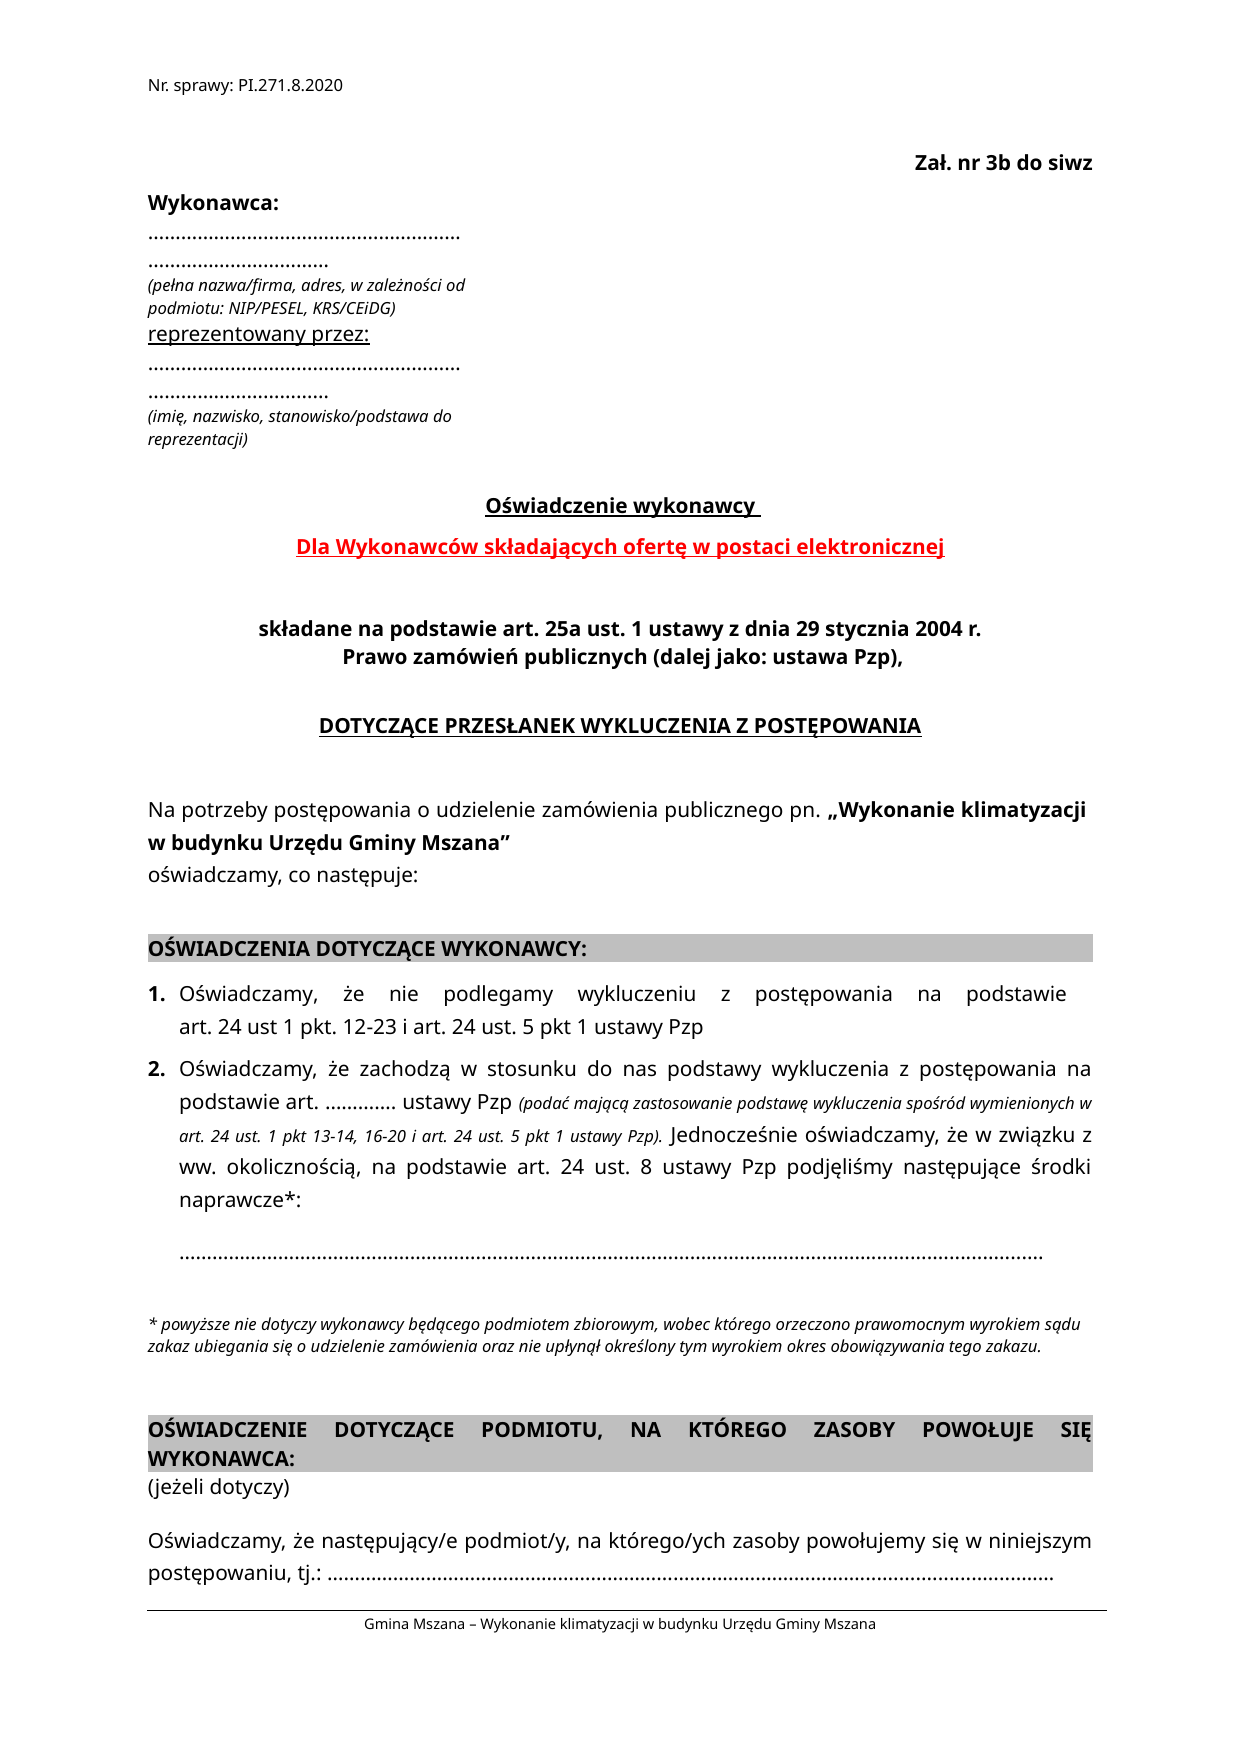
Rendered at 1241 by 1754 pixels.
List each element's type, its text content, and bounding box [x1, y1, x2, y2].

text Na potrzeby postępowania o udzielenie zamówienia publicznego pn. „Wykonanie klimatyzacji w budynku Urzędu Gminy Mszana” [148, 795, 1093, 856]
text OŚWIADCZENIA DOTYCZĄCE WYKONAWCY: [148, 934, 1093, 962]
text OŚWIADCZENIE DOTYCZĄCE PODMIOTU, NA KTÓREGO ZASOBY POWOŁUJE SIĘ WYKONAWCA: [148, 1415, 1093, 1472]
text Dla Wykonawców składających ofertę w postaci elektronicznej [148, 532, 1093, 560]
text oświadczamy, co następuje: [148, 860, 1093, 889]
text Wykonawca: [148, 188, 1093, 217]
text Prawo zamówień publicznych (dalej jako: ustawa Pzp), [148, 642, 1093, 671]
text Oświadczamy, że następujący/e podmiot/y, na którego/ych zasoby powołujemy się w niniejszym postępowaniu, tj.: …………………………………………………………………….……………….............................…… [148, 1526, 1093, 1587]
text DOTYCZĄCE PRZESŁANEK WYKLUCZENIA Z POSTĘPOWANIA [148, 712, 1093, 740]
text ………………………………………………………………………………………………………………............................... [179, 1237, 1093, 1266]
text * powyższe nie dotyczy wykonawcy będącego podmiotem zbiorowym, wobec którego orzeczono prawomocnym wyrokiem sądu zakaz ubiegania się o udzielenie zamówienia oraz nie upłynął określony tym wyrokiem okres obowiązywania tego zakazu. [148, 1312, 1093, 1357]
text Oświadczenie wykonawcy [148, 491, 1093, 519]
text Zał. nr 3b do siwz [148, 148, 1093, 176]
text składane na podstawie art. 25a ust. 1 ustawy z dnia 29 stycznia 2004 r. [148, 614, 1093, 642]
text (jeżeli dotyczy) [148, 1472, 1093, 1501]
text (imię, nazwisko, stanowisko/podstawa do reprezentacji) [148, 404, 472, 450]
text ……………………………………………………………………………… [148, 348, 472, 404]
text (pełna nazwa/firma, adres, w zależności od podmiotu: NIP/PESEL, KRS/CEiDG) [148, 274, 472, 319]
list Oświadczamy, że zachodzą w stosunku do nas podstawy wykluczenia z postępowania na podstawie art. …………. ustawy Pzp (podać mającą zastosowanie podstawę wykluczenia spośród wymienionych w art. 24 ust. 1 pkt 13-14, 16-20 i art. 24 ust. 5 pkt 1 ustawy Pzp). Jednocześnie oświadczamy, że w związku z ww. okolicznością, na podstawie art. 24 ust. 8 ustawy Pzp podjęliśmy następujące środki naprawcze*: [148, 1054, 1093, 1213]
list Oświadczamy, że nie podlegamy wykluczeniu z postępowania na podstawie art. 24 ust 1 pkt. 12-23 i art. 24 ust. 5 pkt 1 ustawy Pzp [148, 979, 1093, 1041]
text reprezentowany przez: [148, 319, 1093, 348]
text ……………………………………………………………………………… [148, 217, 472, 274]
